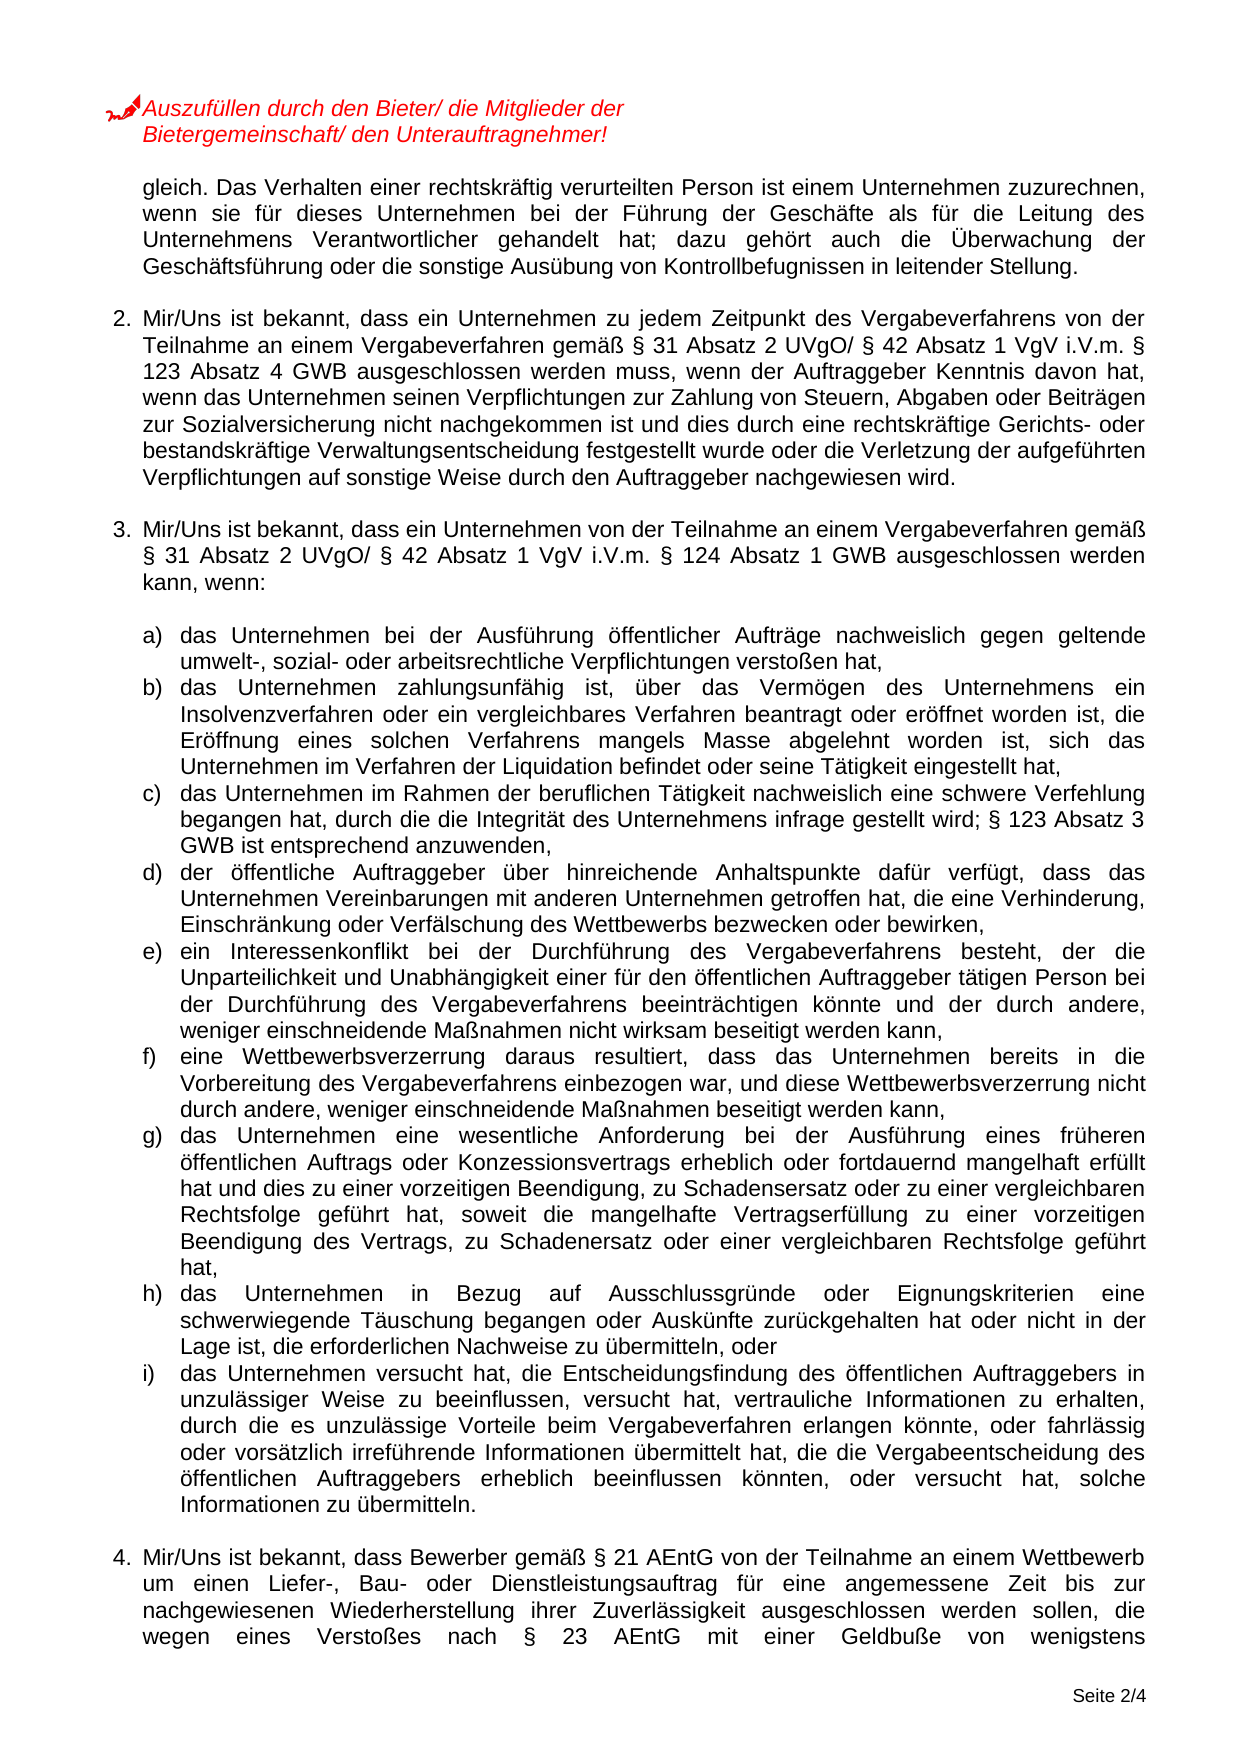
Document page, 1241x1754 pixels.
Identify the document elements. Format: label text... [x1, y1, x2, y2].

list das Unternehmen zahlungsunfähig ist, über das Vermögen des Unternehmens ein Insolvenzverfahren oder ein vergleichbares Verfahren beantragt oder eröffnet worden ist, die Eröffnung eines solchen Verfahrens mangels Masse abgelehnt worden ist, sich das Unternehmen im Verfahren der Liquidation befindet oder seine Tätigkeit eingestellt hat, [142, 674, 1146, 780]
list das Unternehmen versucht hat, die Entscheidungsfindung des öffentlichen Auftraggebers in unzulässiger Weise zu beeinflussen, versucht hat, vertrauliche Informationen zu erhalten, durch die es unzulässige Vorteile beim Vergabeverfahren erlangen könnte, oder fahrlässig oder vorsätzlich irreführende Informationen übermittelt hat, die die Vergabeentscheidung des öffentlichen Auftraggebers erheblich beeinflussen könnten, oder versucht hat, solche Informationen zu übermitteln. [142, 1359, 1146, 1518]
list das Unternehmen im Rahmen der beruflichen Tätigkeit nachweislich eine schwere Verfehlung begangen hat, durch die die Integrität des Unternehmens infrage gestellt wird; § 123 Absatz 3 GWB ist entsprechend anzuwenden, [142, 780, 1146, 859]
list das Unternehmen bei der Ausführung öffentlicher Aufträge nachweislich gegen geltende umwelt-, sozial- oder arbeitsrechtliche Verpflichtungen verstoßen hat, [142, 622, 1146, 674]
list eine Wettbewerbsverzerrung daraus resultiert, dass das Unternehmen bereits in die Vorbereitung des Vergabeverfahrens einbezogen war, und diese Wettbewerbsverzerrung nicht durch andere, weniger einschneidende Maßnahmen beseitigt werden kann, [142, 1043, 1146, 1122]
list der öffentliche Auftraggeber über hinreichende Anhaltspunkte dafür verfügt, dass das Unternehmen Vereinbarungen mit anderen Unternehmen getroffen hat, die eine Verhinderung, Einschränkung oder Verfälschung des Wettbewerbs bezwecken oder bewirken, [142, 859, 1146, 938]
picture [105, 90, 141, 126]
list Mir/Uns ist bekannt, dass ein Unternehmen von der Teilnahme an einem Vergabeverfahren gemäß § 31 Absatz 2 UVgO/ § 42 Absatz 1 VgV i.V.m. § 124 Absatz 1 GWB ausgeschlossen werden kann, wenn: [113, 516, 1146, 595]
list das Unternehmen in Bezug auf Ausschlussgründe oder Eignungskriterien eine schwerwiegende Täuschung begangen oder Auskünfte zurückgehalten hat oder nicht in der Lage ist, die erforderlichen Nachweise zu übermitteln, oder [142, 1280, 1146, 1359]
list das Unternehmen eine wesentliche Anforderung bei der Ausführung eines früheren öffentlichen Auftrags oder Konzessionsvertrags erheblich oder fortdauernd mangelhaft erfüllt hat und dies zu einer vorzeitigen Beendigung, zu Schadensersatz oder zu einer vergleichbaren Rechtsfolge geführt hat, soweit die mangelhafte Vertragserfüllung zu einer vorzeitigen Beendigung des Vertrags, zu Schadenersatz oder einer vergleichbaren Rechtsfolge geführt hat, [142, 1122, 1146, 1280]
list Mir/Uns ist bekannt, dass ein Unternehmen zu jedem Zeitpunkt des Vergabeverfahrens von der Teilnahme an einem Vergabeverfahren gemäß § 31 Absatz 2 UVgO/ § 42 Absatz 1 VgV i.V.m. § 123 Absatz 4 GWB ausgeschlossen werden muss, wenn der Auftraggeber Kenntnis davon hat, wenn das Unternehmen seinen Verpflichtungen zur Zahlung von Steuern, Abgaben oder Beiträgen zur Sozialversicherung nicht nachgekommen ist und dies durch eine rechtskräftige Gerichts- oder bestandskräftige Verwaltungsentscheidung festgestellt wurde oder die Verletzung der aufgeführten Verpflichtungen auf sonstige Weise durch den Auftraggeber nachgewiesen wird. [113, 305, 1146, 490]
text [142, 173, 1146, 279]
list ein Interessenkonflikt bei der Durchführung des Vergabeverfahrens besteht, der die Unparteilichkeit und Unabhängigkeit einer für den öffentlichen Auftraggeber tätigen Person bei der Durchführung des Vergabeverfahrens beeinträchtigen könnte und der durch andere, weniger einschneidende Maßnahmen nicht wirksam beseitigt werden kann, [142, 938, 1146, 1043]
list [113, 1544, 1146, 1649]
